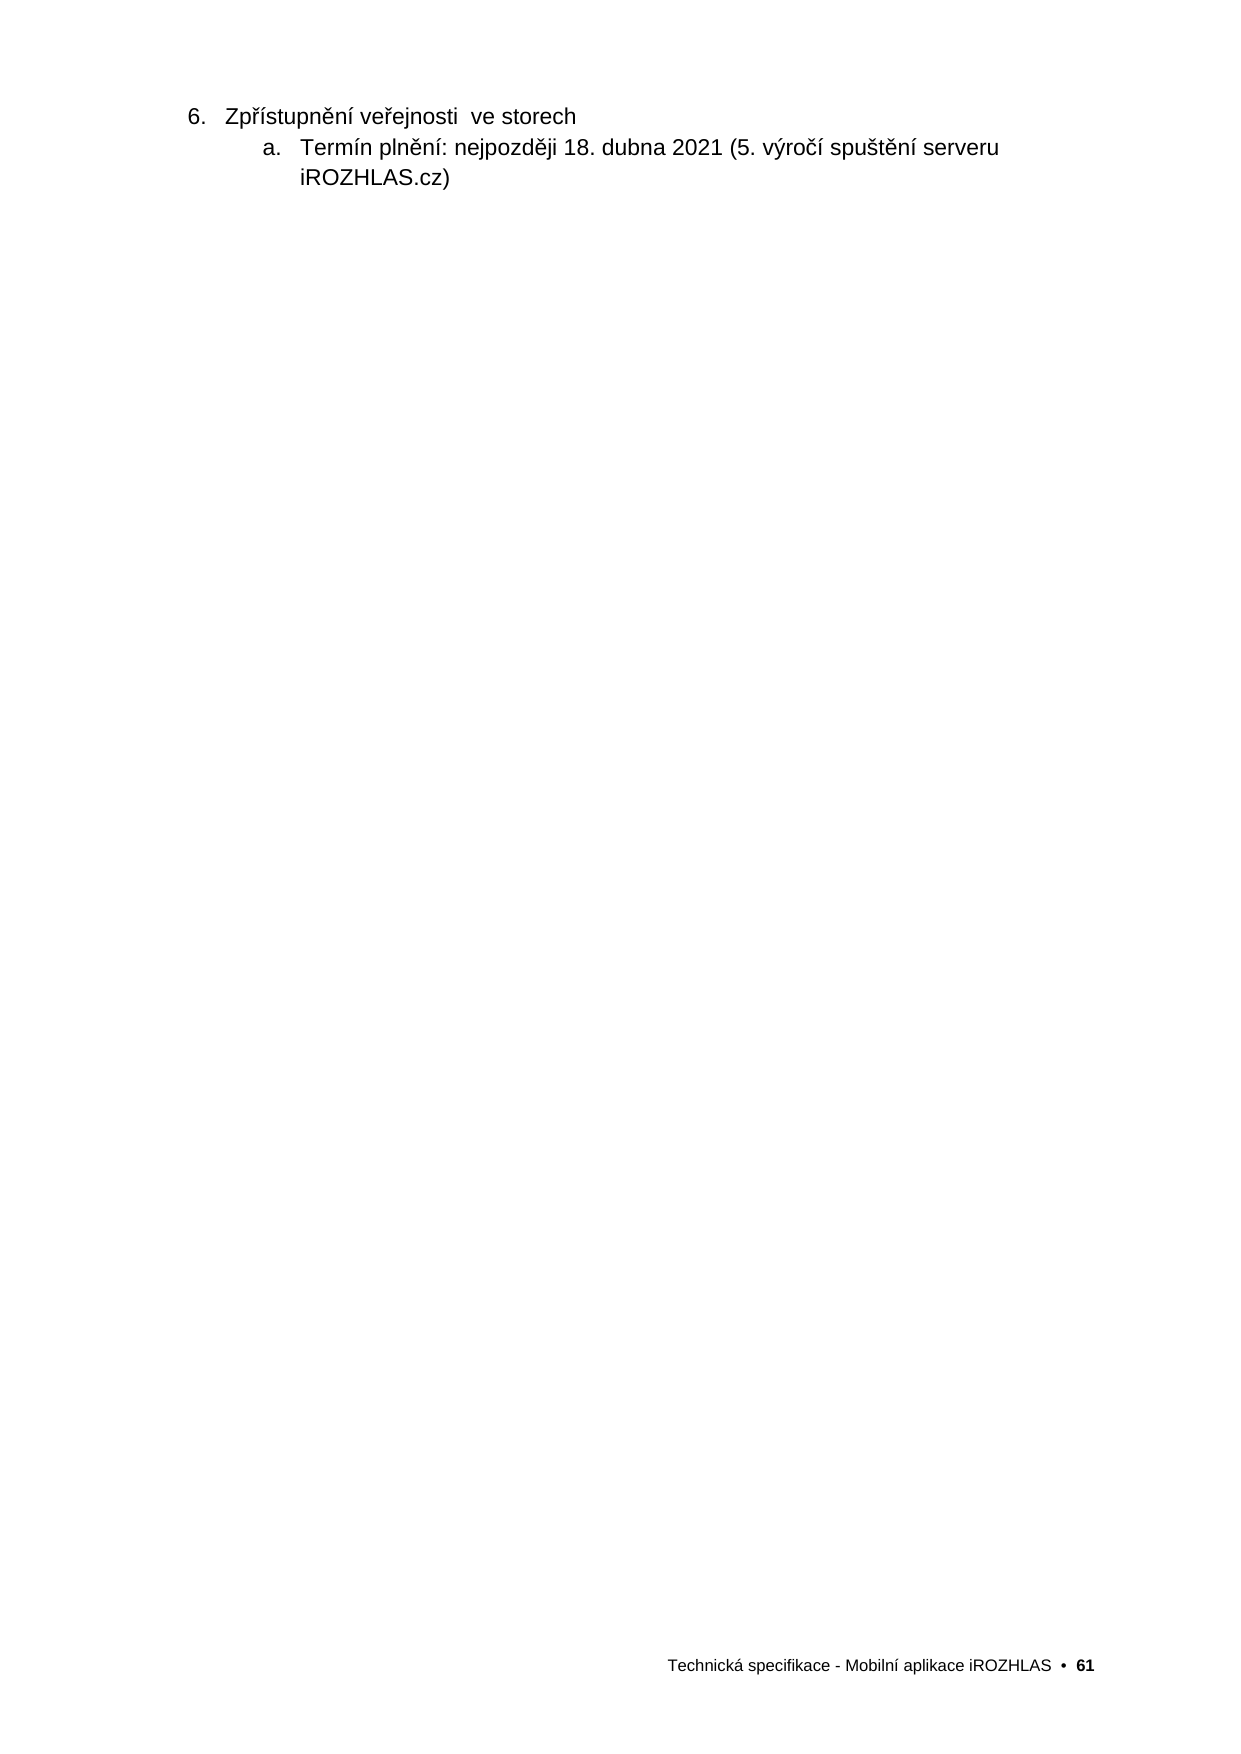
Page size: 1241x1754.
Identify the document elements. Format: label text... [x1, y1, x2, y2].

list Zpřístupnění veřejnosti ve storech [187, 103, 1094, 130]
list Termín plnění: nejpozději 18. dubna 2021 (5. výročí spuštění serveru iROZHLAS.cz) [262, 133, 1094, 190]
